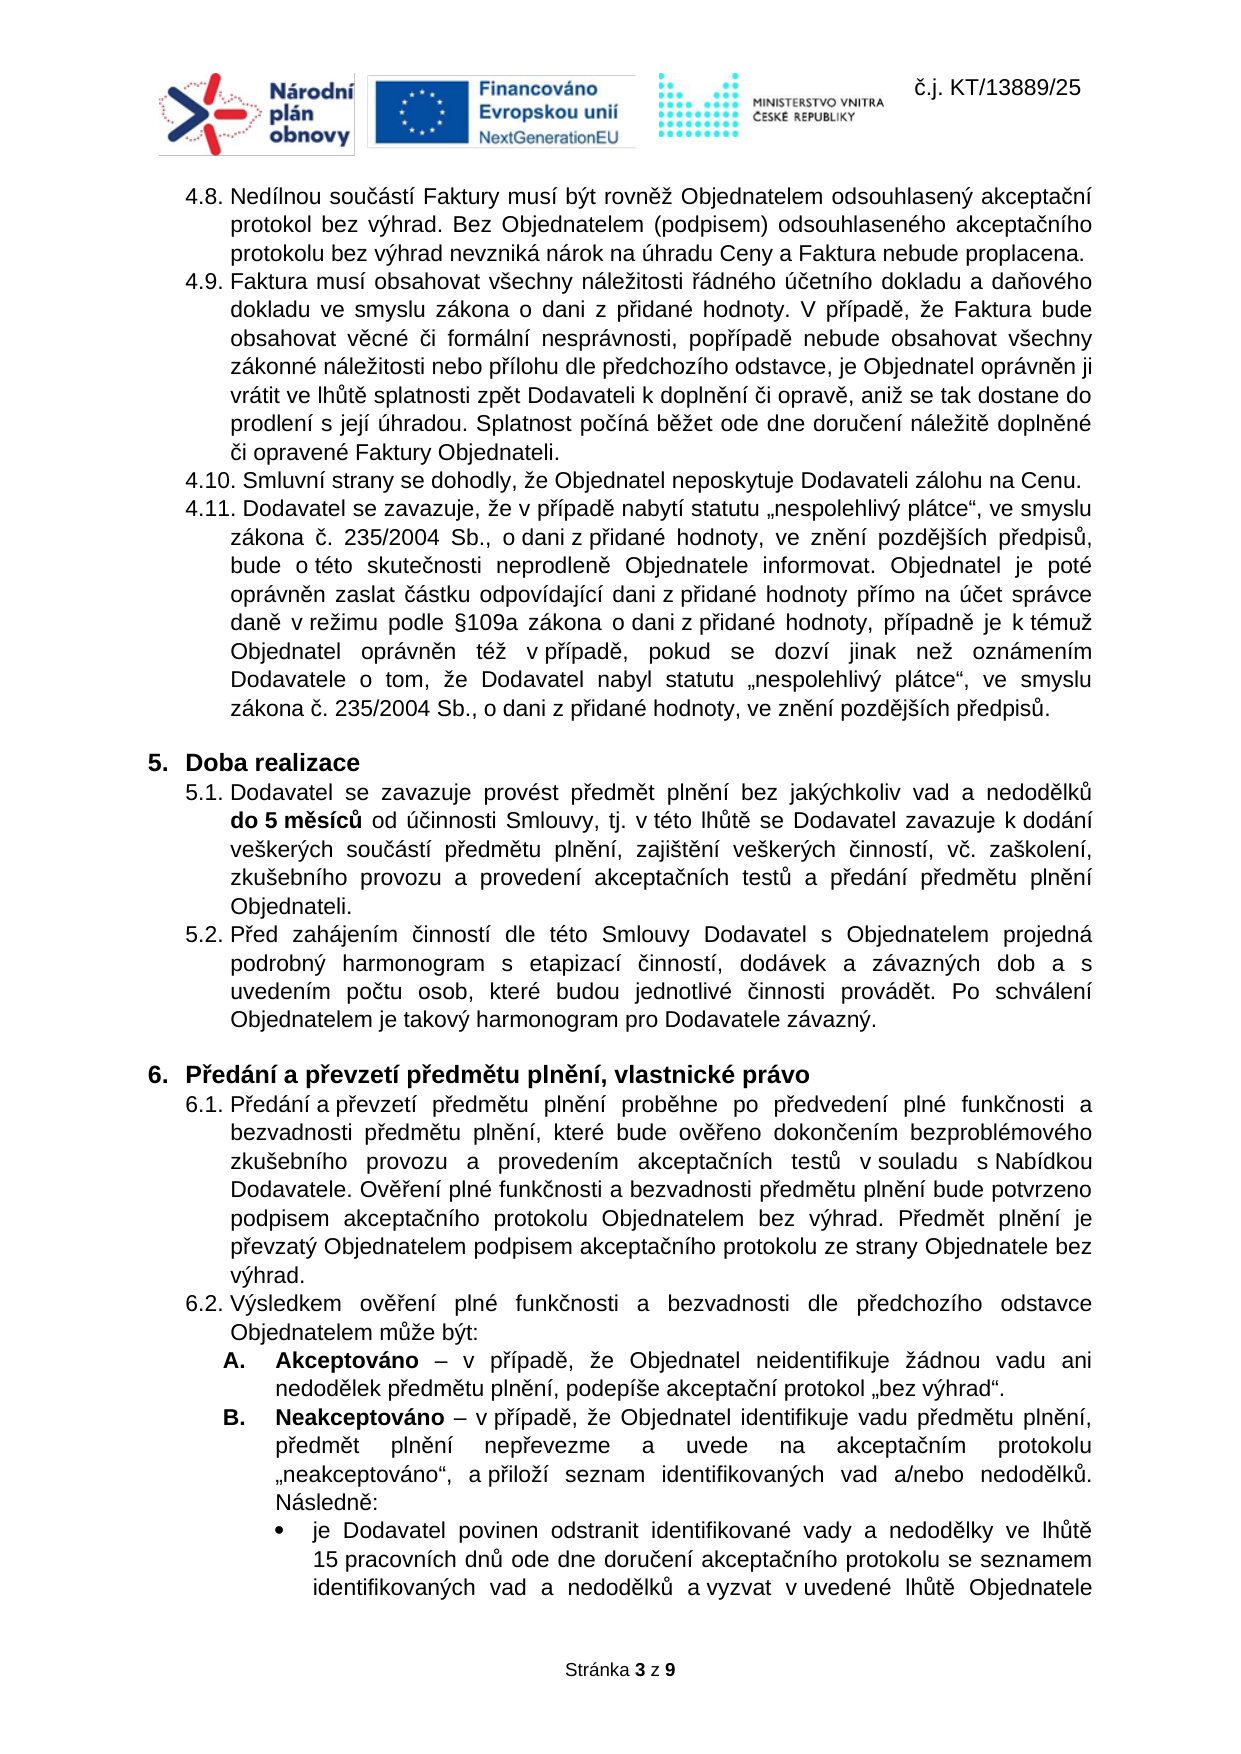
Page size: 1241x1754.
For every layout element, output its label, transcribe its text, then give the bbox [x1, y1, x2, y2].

list Dodavatel se zavazuje provést předmět plnění bez jakýchkoliv vad a nedodělků do 5 měsíců od účinnosti Smlouvy, tj. v této lhůtě se Dodavatel zavazuje k dodání veškerých součástí předmětu plnění, zajištění veškerých činností, vč. zaškolení, zkušebního provozu a provedení akceptačních testů a předání předmětu plnění Objednateli. [185, 779, 1093, 919]
subtitle Doba realizace [148, 748, 1093, 777]
list Před zahájením činností dle této Smlouvy Dodavatel s Objednatelem projedná podrobný harmonogram s etapizací činností, dodávek a závazných dob a s uvedením počtu osob, které budou jednotlivé činnosti provádět. Po schválení Objednatelem je takový harmonogram pro Dodavatele závazný. [185, 921, 1093, 1033]
picture [158, 73, 637, 157]
list Smluvní strany se dohodly, že Objednatel neposkytuje Dodavateli zálohu na Cenu. [185, 467, 1093, 493]
list Faktura musí obsahovat všechny náležitosti řádného účetního dokladu a daňového dokladu ve smyslu zákona o dani z přidané hodnoty. V případě, že Faktura bude obsahovat věcné či formální nesprávnosti, popřípadě nebude obsahovat všechny zákonné náležitosti nebo přílohu dle předchozího odstavce, je Objednatel oprávněn ji vrátit ve lhůtě splatnosti zpět Dodavateli k doplnění či opravě, aniž se tak dostane do prodlení s její úhradou. Splatnost počíná běžet ode dne doručení náležitě doplněné či opravené Faktury Objednateli. [185, 268, 1093, 465]
list Předání a převzetí předmětu plnění proběhne po předvedení plné funkčnosti a bezvadnosti předmětu plnění, které bude ověřeno dokončením bezproblémového zkušebního provozu a provedením akceptačních testů v souladu s Nabídkou Dodavatele. Ověření plné funkčnosti a bezvadnosti předmětu plnění bude potvrzeno podpisem akceptačního protokolu Objednatelem bez výhrad. Předmět plnění je převzatý Objednatelem podpisem akceptačního protokolu ze strany Objednatele bez výhrad. [185, 1091, 1093, 1288]
list Nedílnou součástí Faktury musí být rovněž Objednatelem odsouhlasený akceptační protokol bez výhrad. Bez Objednatelem (podpisem) odsouhlaseného akceptačního protokolu bez výhrad nevzniká nárok na úhradu Ceny a Faktura nebude proplacena. [185, 183, 1093, 266]
list Neakceptováno – v případě, že Objednatel identifikuje vadu předmětu plnění, předmět plnění nepřevezme a uvede na akceptačním protokolu „neakceptováno“, a přiloží seznam identifikovaných vad a/nebo nedodělků. Následně: [223, 1404, 1093, 1515]
list Dodavatel se zavazuje, že v případě nabytí statutu „nespolehlivý plátce“, ve smyslu zákona č. 235/2004 Sb., o dani z přidané hodnoty, ve znění pozdějších předpisů, bude o této skutečnosti neprodleně Objednatele informovat. Objednatel je poté oprávněn zaslat částku odpovídající dani z přidané hodnoty přímo na účet správce daně v režimu podle §109a zákona o dani z přidané hodnoty, případně je k témuž Objednatel oprávněn též v případě, pokud se dozví jinak než oznámením Dodavatele o tom, že Dodavatel nabyl statutu „nespolehlivý plátce“, ve smyslu zákona č. 235/2004 Sb., o dani z přidané hodnoty, ve znění pozdějších předpisů. [185, 495, 1093, 721]
list Výsledkem ověření plné funkčnosti a bezvadnosti dle předchozího odstavce Objednatelem může být: [185, 1290, 1093, 1345]
subtitle Předání a převzetí předmětu plnění, vlastnické právo [148, 1060, 1093, 1089]
picture [658, 73, 884, 137]
list Akceptováno – v případě, že Objednatel neidentifikuje žádnou vadu ani nedodělek předmětu plnění, podepíše akceptační protokol „bez výhrad“. [223, 1347, 1093, 1402]
